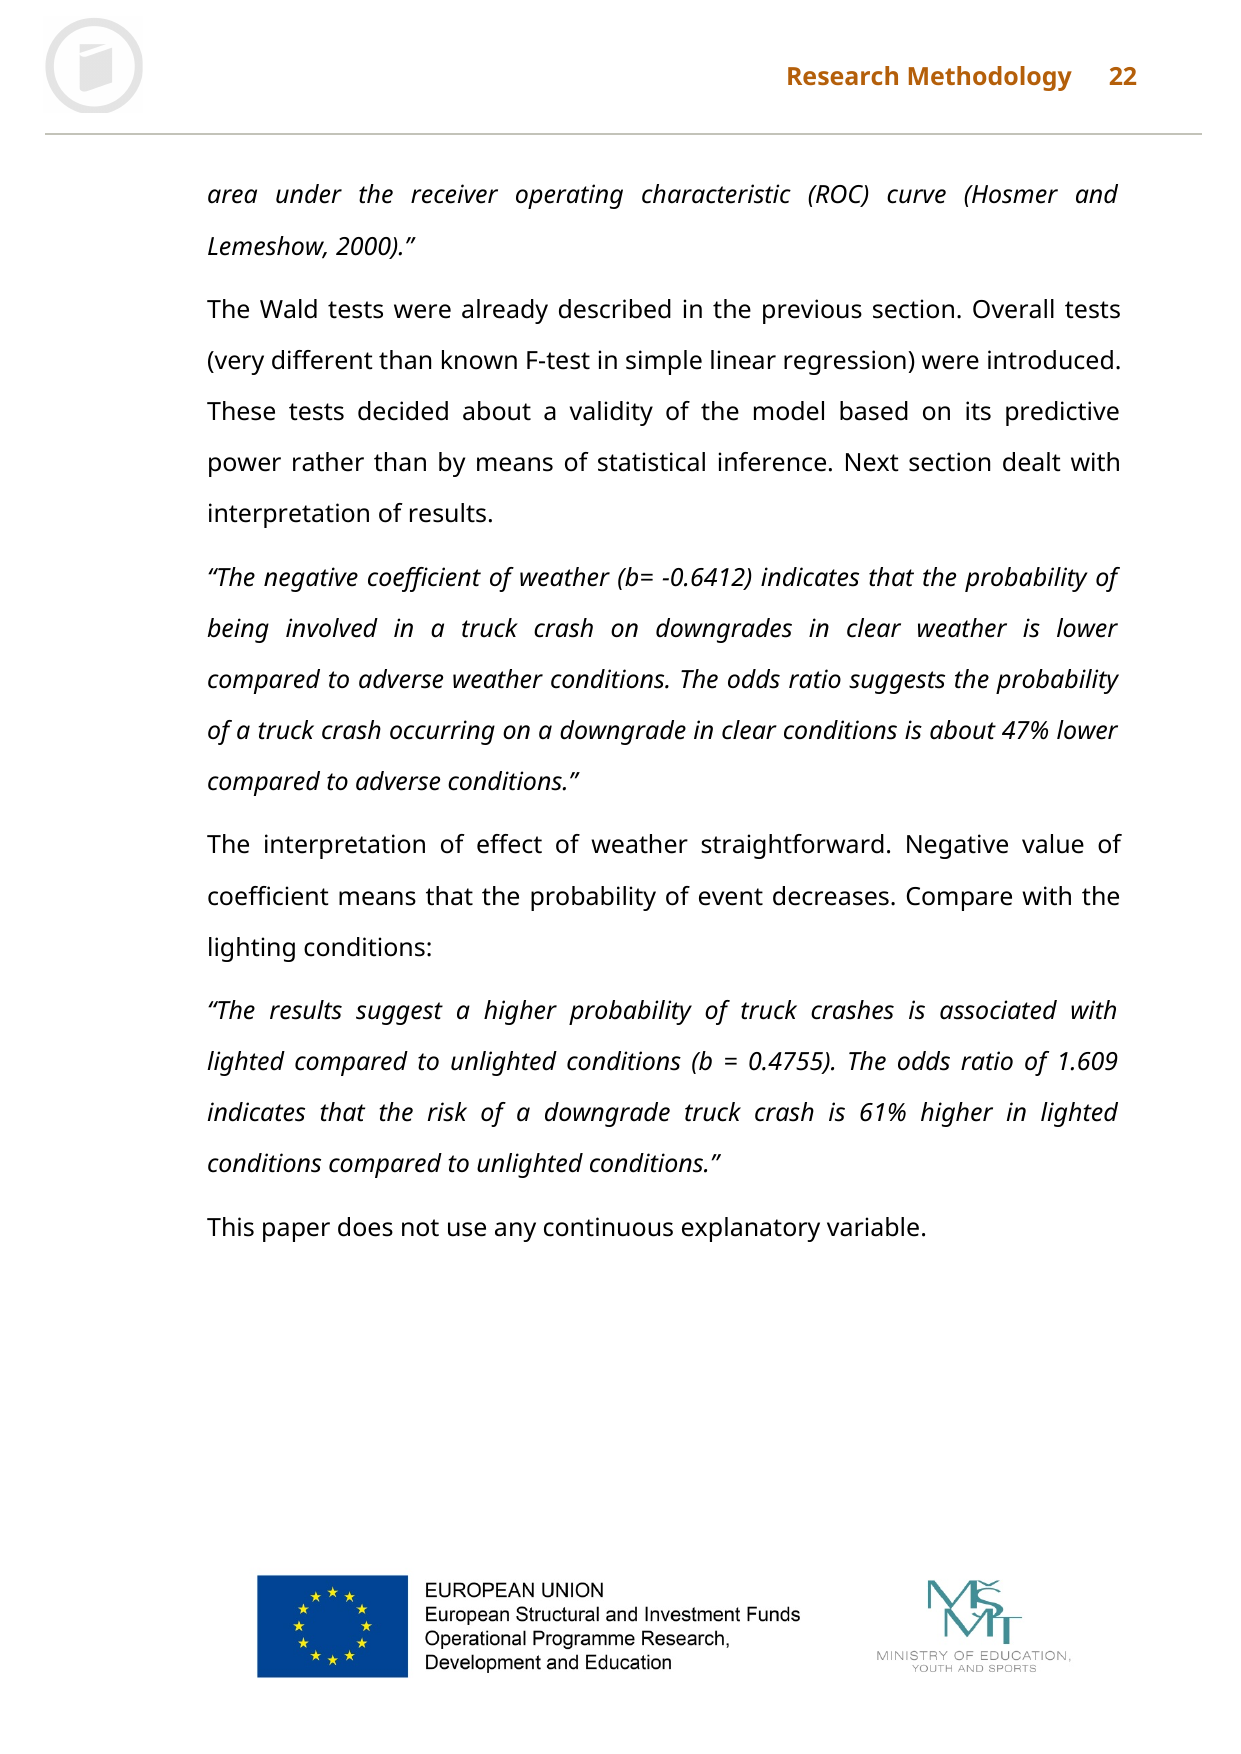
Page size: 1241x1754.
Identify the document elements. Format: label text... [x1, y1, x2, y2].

text The Wald tests were already described in the previous section. Overall tests (very different than known F-test in simple linear regression) were introduced. These tests decided about a validity of the model based on its predictive power rather than by means of statistical inference. Next section dealt with interpretation of results. [207, 292, 1122, 530]
text “The negative coefficient of weather (b= -0.6412) indicates that the probability of being involved in a truck crash on downgrades in clear weather is lower compared to adverse weather conditions. The odds ratio suggests the probability of a truck crash occurring on a downgrade in clear conditions is about 47% lower compared to adverse conditions.” [207, 559, 1122, 798]
text The interpretation of effect of weather straightforward. Negative value of coefficient means that the probability of event decreases. Compare with the lighting conditions: [207, 827, 1122, 963]
text This paper does not use any continuous explanatory variable. [207, 1209, 1122, 1243]
text “The results suggest a higher probability of truck crashes is associated with lighted compared to unlighted conditions (b = 0.4755). The odds ratio of 1.609 indicates that the risk of a downgrade truck crash is 61% higher in lighted conditions compared to unlighted conditions.” [207, 993, 1122, 1180]
picture [206, 1524, 1121, 1728]
